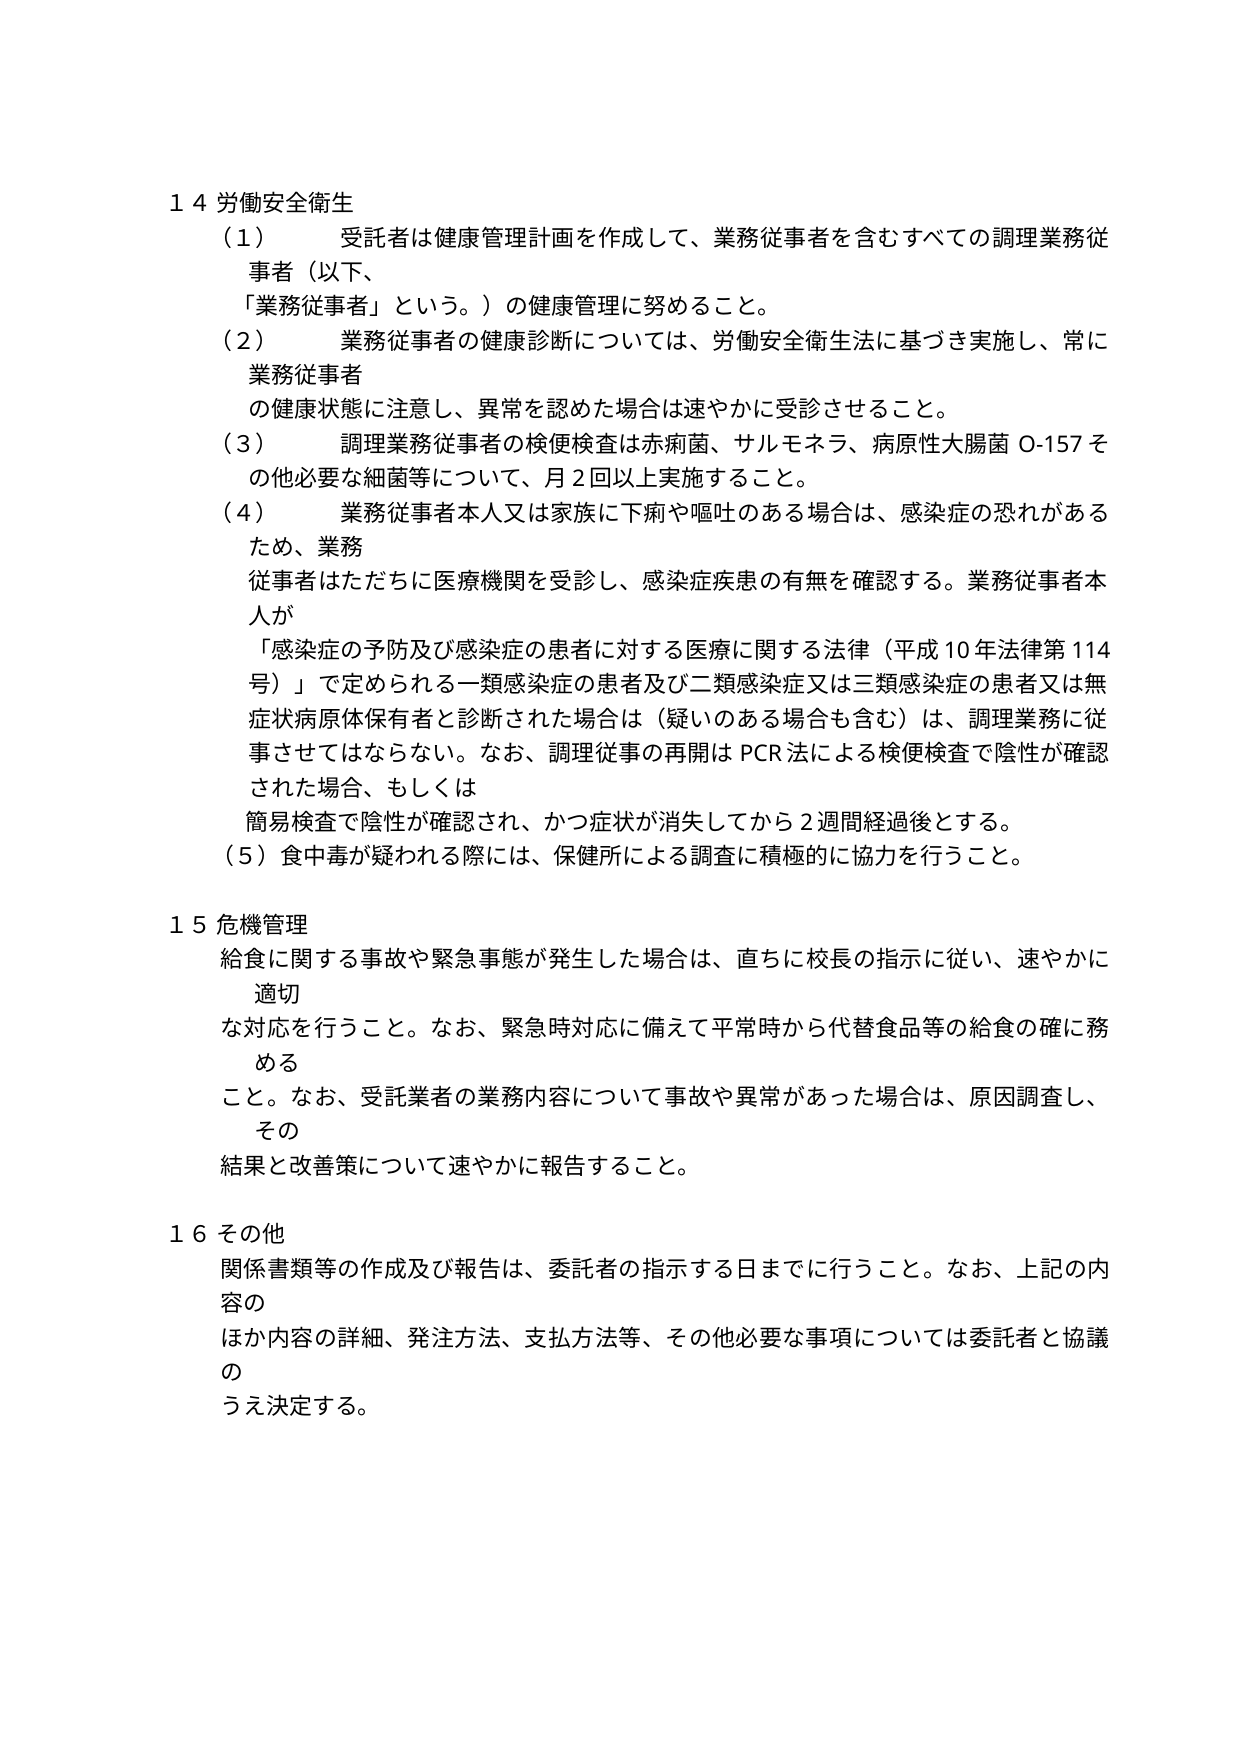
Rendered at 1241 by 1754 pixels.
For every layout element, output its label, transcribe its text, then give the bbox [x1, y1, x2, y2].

text （５）食中毒が疑われる際には、保健所による調査に積極的に協力を行うこと。 [165, 838, 1110, 872]
text うえ決定する。 [220, 1388, 1110, 1422]
list 受託者は健康管理計画を作成して、業務従事者を含むすべての調理業務従事者（以下、 [209, 219, 1110, 288]
text 結果と改善策について速やかに報告すること。 [220, 1147, 1110, 1181]
text 簡易検査で陰性が確認され、かつ症状が消失してから2週間経過後とする。 [165, 803, 1110, 838]
text １６ その他 [165, 1216, 1110, 1250]
text １５ 危機管理 [165, 906, 1110, 941]
list 従事者はただちに医療機関を受診し、感染症疾患の有無を確認する。業務従事者本人が [248, 563, 1110, 631]
text 「業務従事者」という。）の健康管理に努めること。 [209, 288, 1110, 322]
text １４ 労働安全衛生 [165, 184, 1110, 219]
text な対応を行うこと。なお、緊急時対応に備えて平常時から代替食品等の給食の確に務める [220, 1009, 1110, 1078]
list 業務従事者本人又は家族に下痢や嘔吐のある場合は、感染症の恐れがあるため、業務 [209, 494, 1110, 563]
list 「感染症の予防及び感染症の患者に対する医療に関する法律（平成10年法律第114号）」で定められる一類感染症の患者及び二類感染症又は三類感染症の患者又は無症状病原体保有者と診断された場合は（疑いのある場合も含む）は、調理業務に従事させてはならない。なお、調理従事の再開はPCR法による検便検査で陰性が確認された場合、もしくは [248, 631, 1110, 803]
list 調理業務従事者の検便検査は赤痢菌、サルモネラ、病原性大腸菌O-157その他必要な細菌等について、月2回以上実施すること。 [209, 425, 1110, 494]
list 業務従事者の健康診断については、労働安全衛生法に基づき実施し、常に業務従事者 [209, 322, 1110, 391]
text こと。なお、受託業者の業務内容について事故や異常があった場合は、原因調査し、その [220, 1078, 1110, 1147]
list の健康状態に注意し、異常を認めた場合は速やかに受診させること。 [248, 391, 1110, 425]
text 関係書類等の作成及び報告は、委託者の指示する日までに行うこと。なお、上記の内容の [220, 1250, 1110, 1319]
text ほか内容の詳細、発注方法、支払方法等、その他必要な事項については委託者と協議の [220, 1319, 1110, 1388]
text 給食に関する事故や緊急事態が発生した場合は、直ちに校長の指示に従い、速やかに適切 [220, 941, 1110, 1009]
